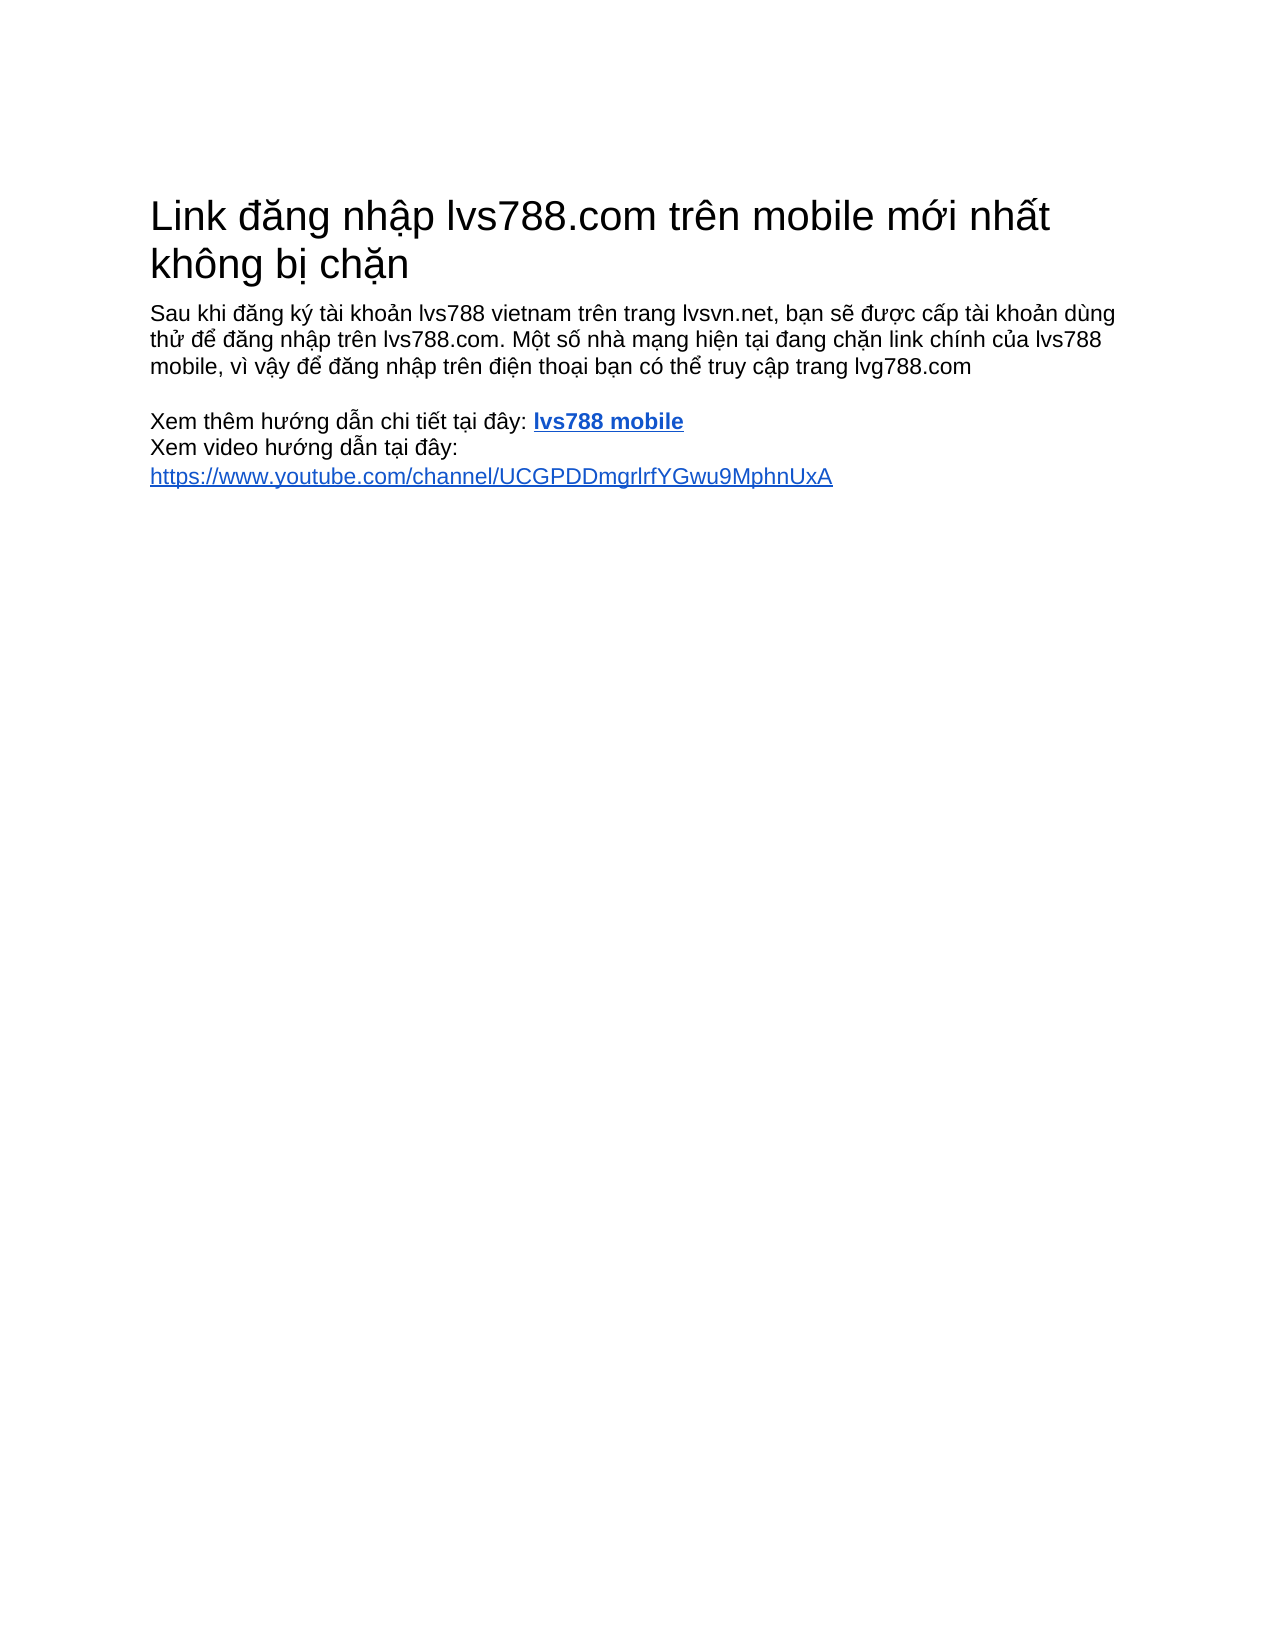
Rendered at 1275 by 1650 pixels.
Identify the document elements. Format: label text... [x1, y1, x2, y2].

text Link đăng nhập lvs788.com trên mobile mới nhất không bị chặn [150, 192, 1125, 287]
text Xem thêm hướng dẫn chi tiết tại đây: lvs788 mobile [150, 408, 1125, 434]
text Sau khi đăng ký tài khoản lvs788 vietnam trên trang lvsvn.net, bạn sẽ được cấp tài khoản dùng thử để đăng nhập trên lvs788.com. Một số nhà mạng hiện tại đang chặn link chính của lvs788 mobile, vì vậy để đăng nhập trên điện thoại bạn có thể truy cập trang lvg788.com [150, 300, 1125, 379]
text Xem video hướng dẫn tại đây: https://www.youtube.com/channel/UCGPDDmgrlrfYGwu9MphnUxA [150, 434, 1125, 489]
